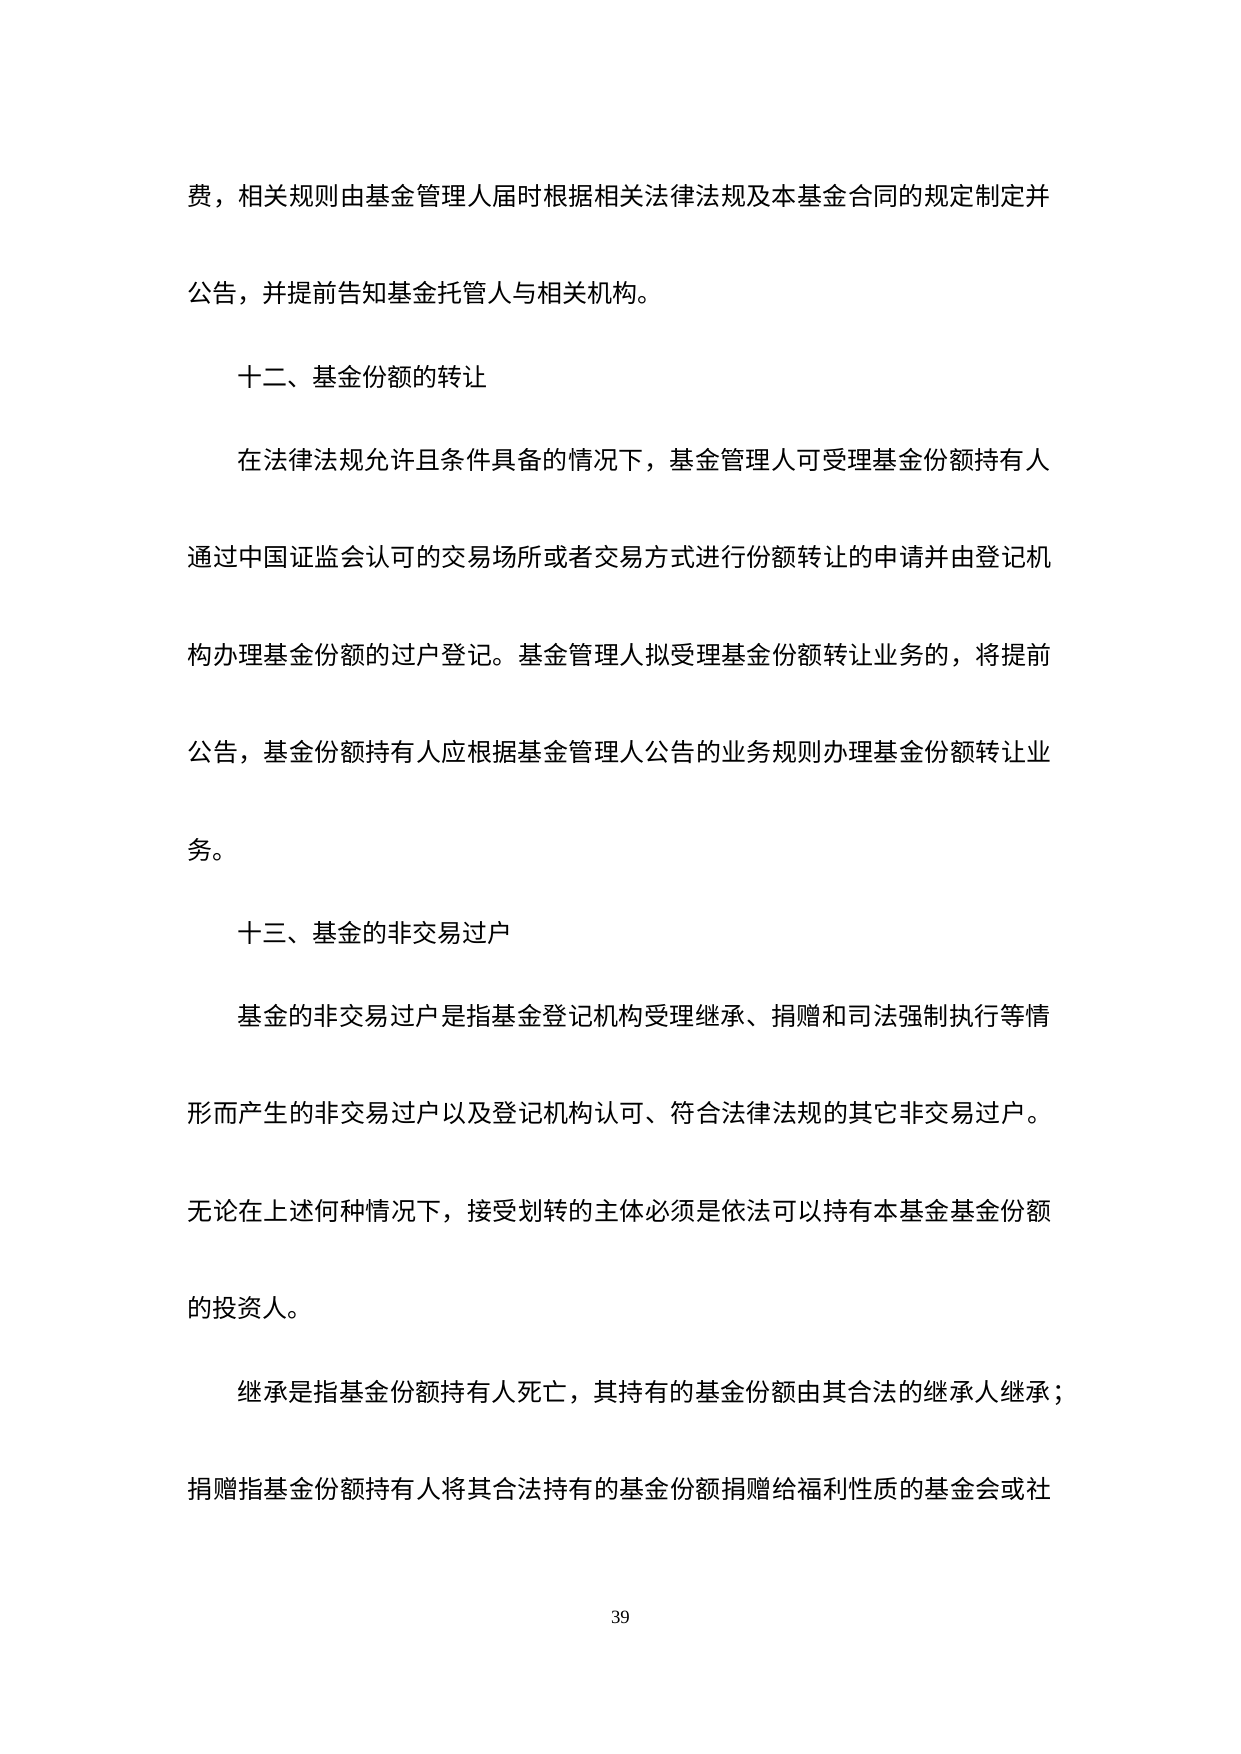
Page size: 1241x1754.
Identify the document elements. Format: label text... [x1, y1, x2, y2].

text 十三、基金的非交易过户 [187, 899, 1053, 964]
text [187, 162, 1053, 324]
text 在法律法规允许且条件具备的情况下，基金管理人可受理基金份额持有人通过中国证监会认可的交易场所或者交易方式进行份额转让的申请并由登记机构办理基金份额的过户登记。基金管理人拟受理基金份额转让业务的，将提前公告，基金份额持有人应根据基金管理人公告的业务规则办理基金份额转让业务。 [187, 426, 1053, 881]
text 基金的非交易过户是指基金登记机构受理继承、捐赠和司法强制执行等情形而产生的非交易过户以及登记机构认可、符合法律法规的其它非交易过户。无论在上述何种情况下，接受划转的主体必须是依法可以持有本基金基金份额的投资人。 [187, 982, 1053, 1339]
text 十二、基金份额的转让 [187, 343, 1053, 408]
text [187, 1358, 1053, 1520]
